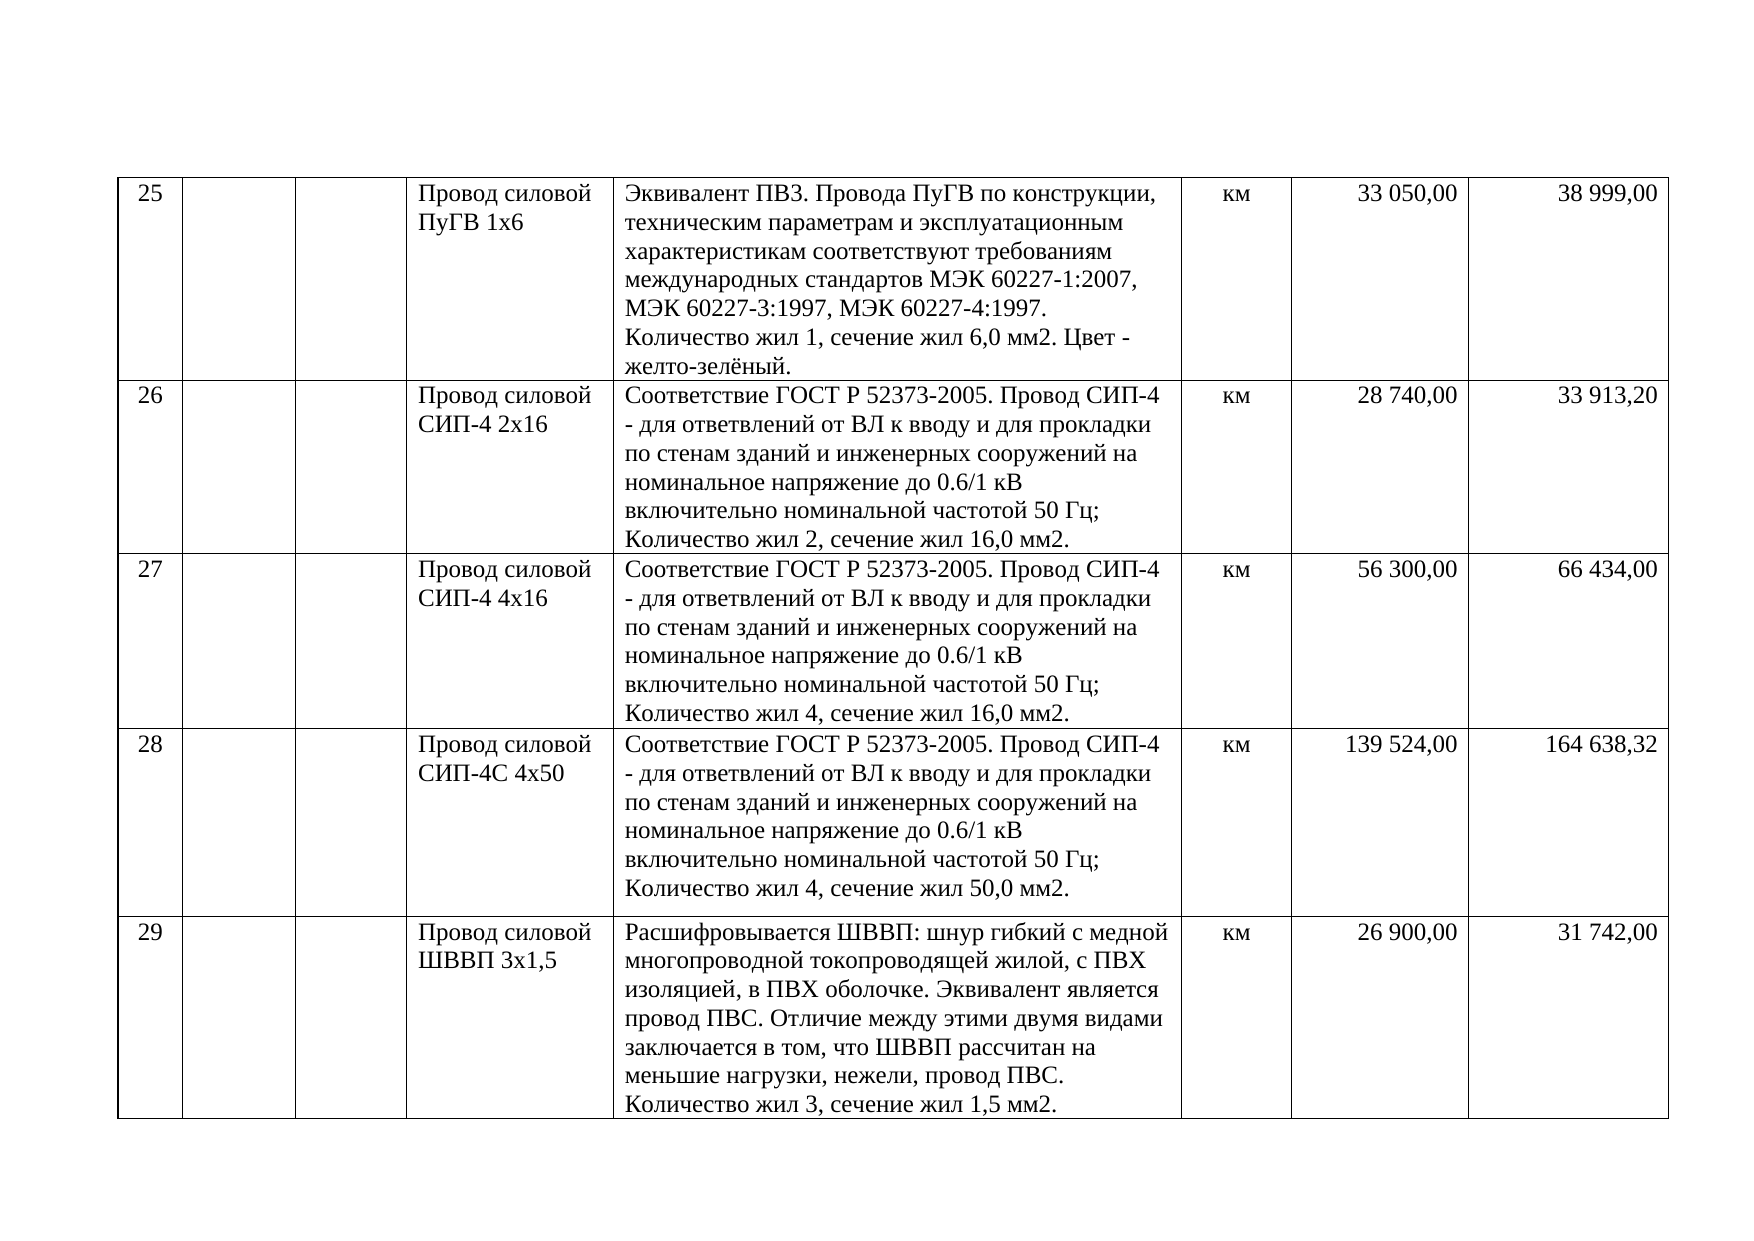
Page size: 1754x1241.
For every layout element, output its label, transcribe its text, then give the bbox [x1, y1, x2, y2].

table_cell [296, 554, 406, 728]
table_cell [183, 917, 295, 1118]
table_cell [183, 178, 295, 379]
table_cell Провод силовой СИП-4С 4x50 [407, 729, 613, 916]
table_cell 26 900,00 [1292, 917, 1468, 1118]
table_cell 56 300,00 [1292, 554, 1468, 728]
table_cell Провод силовой ШВВП 3x1,5 [407, 917, 613, 1118]
table_cell 27 [119, 554, 182, 728]
table_cell Соответствие ГОСТ Р 52373-2005. Провод СИП-4 - для ответвлений от ВЛ к вводу и для прокладки по стенам зданий и инженерных сооружений на номинальное напряжение до 0.6/1 кВ включительно номинальной частотой 50 Гц; Количество жил 4, сечение жил 16,0 мм2. [614, 554, 1181, 728]
table_cell [296, 917, 406, 1118]
table_cell км [1182, 381, 1291, 553]
table_cell 25 [119, 178, 182, 379]
table_cell [183, 729, 295, 916]
table_cell 33 050,00 [1292, 178, 1468, 379]
table_cell 66 434,00 [1469, 554, 1668, 728]
table_cell км [1182, 554, 1291, 728]
table_cell км [1182, 917, 1291, 1118]
table_cell 31 742,00 [1469, 917, 1668, 1118]
table_cell 38 999,00 [1469, 178, 1668, 379]
table_cell Провод силовой СИП-4 2x16 [407, 381, 613, 553]
table_cell [296, 381, 406, 553]
table_cell 28 [119, 729, 182, 916]
table_cell Соответствие ГОСТ Р 52373-2005. Провод СИП-4 - для ответвлений от ВЛ к вводу и для прокладки по стенам зданий и инженерных сооружений на номинальное напряжение до 0.6/1 кВ включительно номинальной частотой 50 Гц; Количество жил 2, сечение жил 16,0 мм2. [614, 381, 1181, 553]
table_cell 26 [119, 381, 182, 553]
table_cell [183, 554, 295, 728]
table_cell [296, 729, 406, 916]
table_cell Эквивалент ПВ3. Провода ПуГВ по конструкции, техническим параметрам и эксплуатационным характеристикам соответствуют требованиям международных стандартов МЭК 60227-1:2007, МЭК 60227-3:1997, МЭК 60227-4:1997. Количество жил 1, сечение жил 6,0 мм2. Цвет - желто-зелёный. [614, 178, 1181, 379]
table_cell 33 913,20 [1469, 381, 1668, 553]
table_cell [183, 381, 295, 553]
table_cell 164 638,32 [1469, 729, 1668, 916]
table_cell Провод силовой ПуГВ 1х6 [407, 178, 613, 379]
table_cell 29 [119, 917, 182, 1118]
table_cell 28 740,00 [1292, 381, 1468, 553]
table_cell км [1182, 178, 1291, 379]
table_cell Расшифровывается ШВВП: шнур гибкий с медной многопроводной токопроводящей жилой, с ПВХ изоляцией, в ПВХ оболочке. Эквивалент является провод ПВС. Отличие между этими двумя видами заключается в том, что ШВВП рассчитан на меньшие нагрузки, нежели, провод ПВС. Количество жил 3, сечение жил 1,5 мм2. [614, 917, 1181, 1118]
table_cell [296, 178, 406, 379]
table_cell Провод силовой СИП-4 4x16 [407, 554, 613, 728]
table_cell 139 524,00 [1292, 729, 1468, 916]
table_cell Соответствие ГОСТ Р 52373-2005. Провод СИП-4 - для ответвлений от ВЛ к вводу и для прокладки по стенам зданий и инженерных сооружений на номинальное напряжение до 0.6/1 кВ включительно номинальной частотой 50 Гц; Количество жил 4, сечение жил 50,0 мм2. [614, 729, 1181, 916]
table_cell км [1182, 729, 1291, 916]
